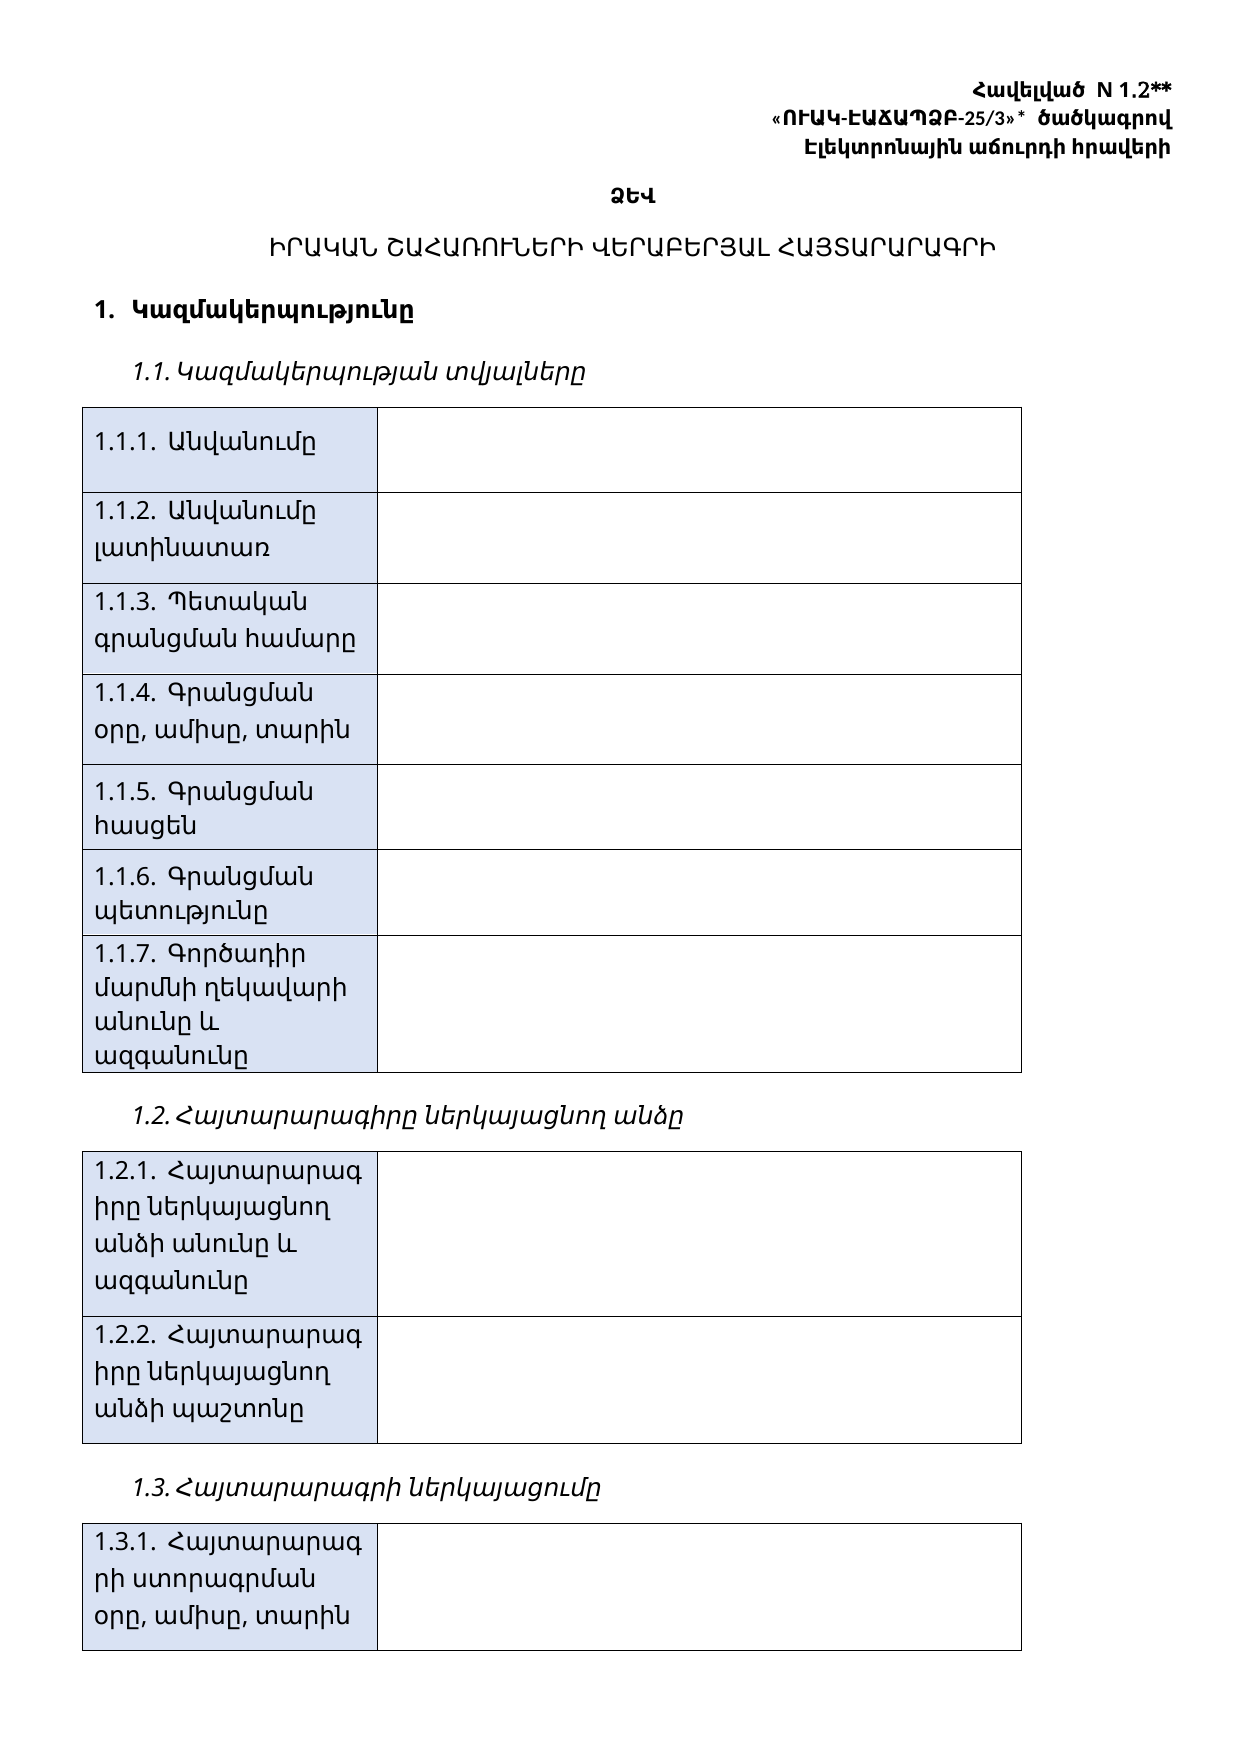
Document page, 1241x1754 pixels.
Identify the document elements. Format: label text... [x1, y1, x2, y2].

table_cell [378, 675, 1021, 764]
table_cell [378, 493, 1021, 583]
table_cell Պետական գրանցման համարը [83, 584, 377, 673]
table_header Հայտարարագիրը ներկայացնող անձի անունը և ազգանունը [83, 1152, 377, 1316]
table_cell [378, 936, 1021, 1072]
table_cell Գրանցման պետությունը [83, 850, 377, 934]
table_cell [378, 1317, 1021, 1443]
table_cell Հայտարարագիրը ներկայացնող անձի պաշտոնը [83, 1317, 377, 1443]
table_cell [378, 584, 1021, 673]
list Կազմակերպությունը [94, 291, 1171, 326]
table_header Անվանումը [83, 408, 377, 492]
table_cell Անվանումը լատինատառ [83, 493, 377, 583]
table_cell [378, 850, 1021, 934]
table_cell Գրանցման օրը, ամիսը, տարին [83, 675, 377, 764]
list Հայտարարագրի ներկայացումը [131, 1469, 1171, 1503]
text ԻՐԱԿԱՆ ՇԱՀԱՌՈՒՆԵՐԻ ՎԵՐԱԲԵՐՅԱԼ ՀԱՅՏԱՐԱՐԱԳՐԻ [94, 233, 1171, 262]
list Հայտարարագիրը ներկայացնող անձը [131, 1098, 1171, 1132]
table_header [378, 1152, 1021, 1316]
table_header [378, 1524, 1021, 1650]
table_header Հայտարարագրի ստորագրման օրը, ամիսը, տարին [83, 1524, 377, 1650]
table_cell Գրանցման հասցեն [83, 765, 377, 849]
table_header [378, 408, 1021, 492]
table_cell [378, 765, 1021, 849]
text ՁԵՎ [94, 184, 1171, 209]
text «ՈՒԱԿ-ԷԱՃԱՊՁԲ-25/3»* ծածկագրով [94, 103, 1171, 132]
text Հավելված N 1․2** [94, 75, 1171, 103]
table_cell Գործադիր մարմնի ղեկավարի անունը և ազգանունը [83, 936, 377, 1072]
text Էլեկտրոնային աճուրդի հրավերի [94, 132, 1171, 160]
list Կազմակերպության տվյալները [131, 353, 1171, 387]
